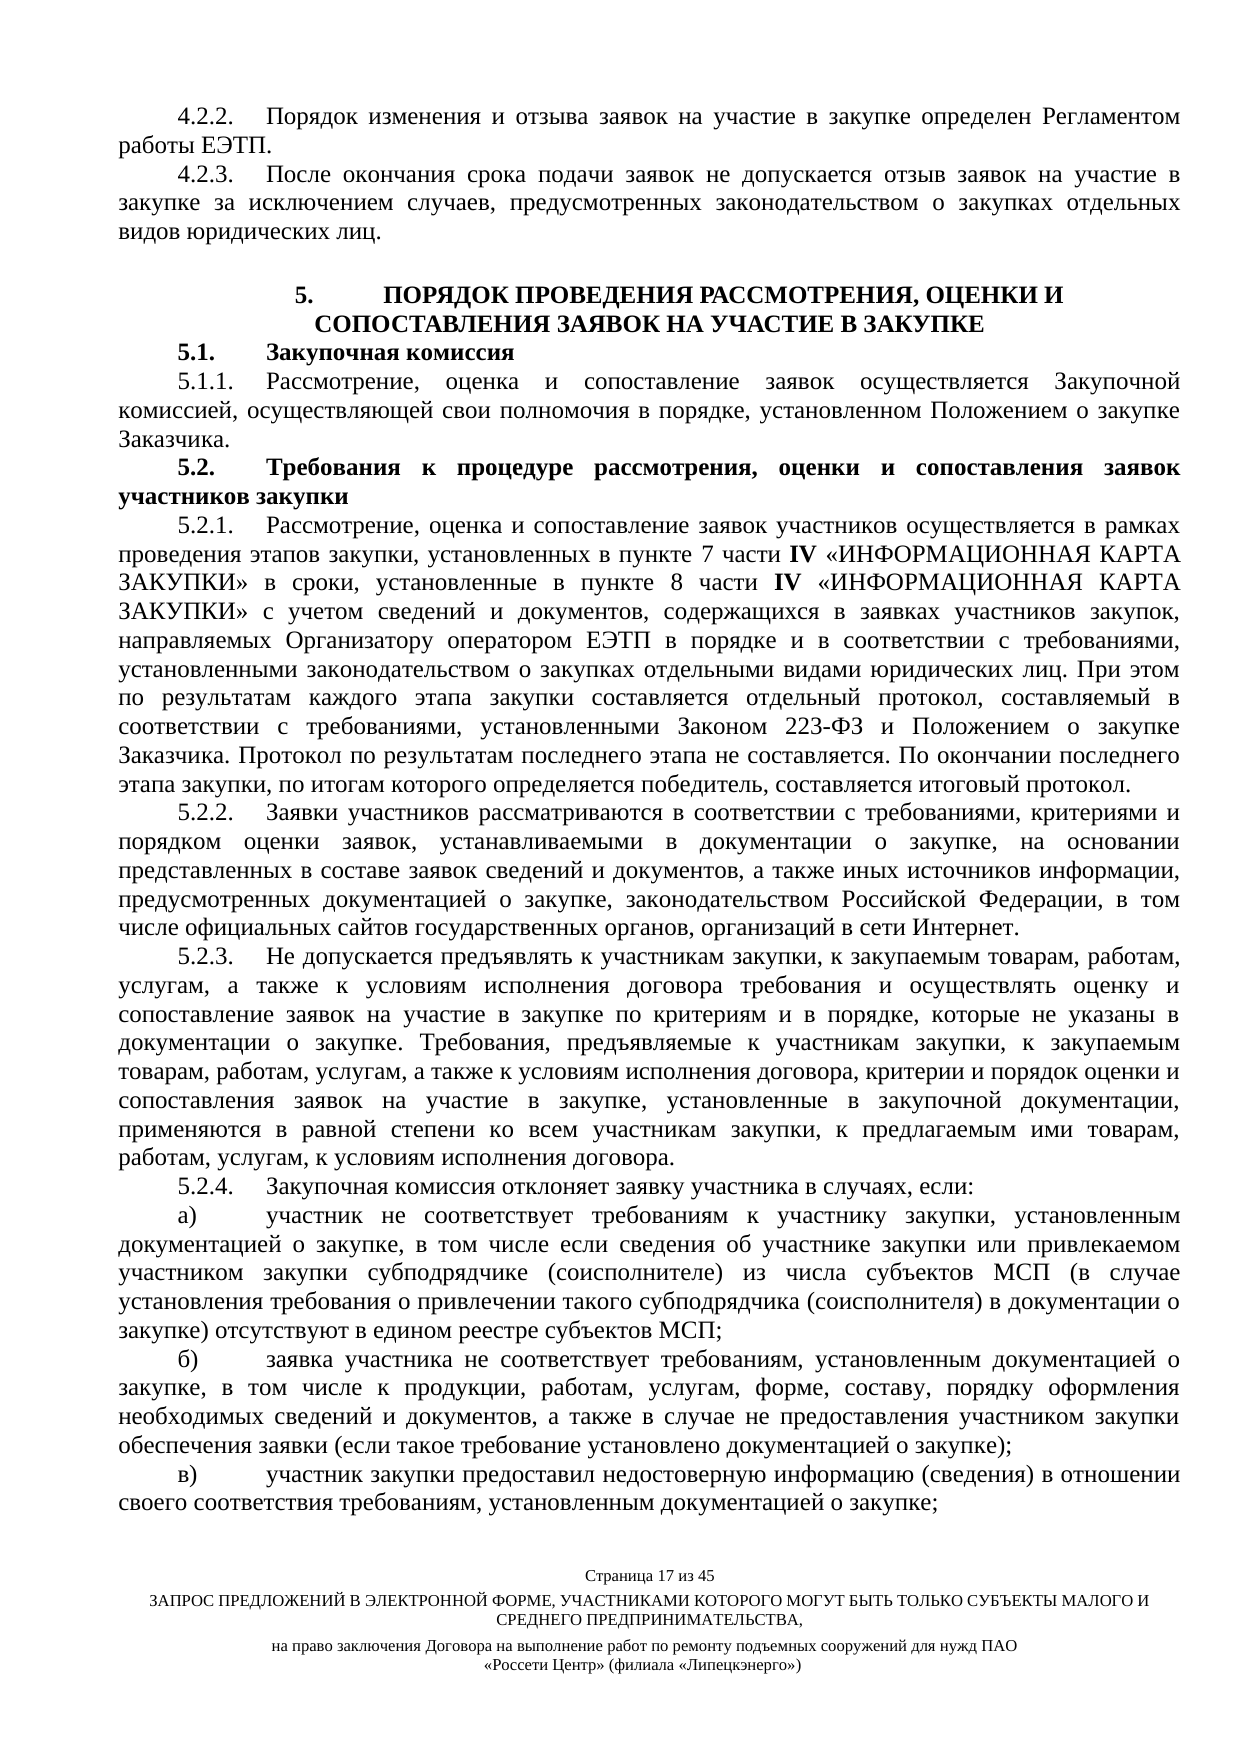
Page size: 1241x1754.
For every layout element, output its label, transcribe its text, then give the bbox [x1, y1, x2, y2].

subtitle Не допускается предъявлять к участникам закупки, к закупаемым товарам, работам, услугам, а также к условиям исполнения договора требования и осуществлять оценку и сопоставление заявок на участие в закупке по критериям и в порядке, которые не указаны в документации о закупке. Требования, предъявляемые к участникам закупки, к закупаемым товарам, работам, услугам, а также к условиям исполнения договора, критерии и порядок оценки и сопоставления заявок на участие в закупке, установленные в закупочной документации, применяются в равной степени ко всем участникам закупки, к предлагаемым ими товарам, работам, услугам, к условиям исполнения договора. [118, 941, 1181, 1171]
list участник не соответствует требованиям к участнику закупки, установленным документацией о закупке, в том числе если сведения об участнике закупки или привлекаемом участником закупки субподрядчике (соисполнителе) из числа субъектов МСП (в случае установления требования о привлечении такого субподрядчика (соисполнителя) в документации о закупке) отсутствуют в едином реестре субъектов МСП; [118, 1200, 1181, 1344]
subtitle Требования к процедуре рассмотрения, оценки и сопоставления заявок участников закупки [118, 452, 1181, 510]
subtitle Закупочная комиссия отклоняет заявку участника в случаях, если: [118, 1171, 1181, 1200]
subtitle Рассмотрение, оценка и сопоставление заявок участников осуществляется в рамках проведения этапов закупки, установленных в пункте 7 части IV «ИНФОРМАЦИОННАЯ КАРТА ЗАКУПКИ» в сроки, установленные в пункте 8 части IV «ИНФОРМАЦИОННАЯ КАРТА ЗАКУПКИ» с учетом сведений и документов, содержащихся в заявках участников закупок, направляемых Организатору оператором ЕЭТП в порядке и в соответствии с требованиями, установленными законодательством о закупках отдельными видами юридических лиц. При этом по результатам каждого этапа закупки составляется отдельный протокол, составляемый в соответствии с требованиями, установленными Законом 223-ФЗ и Положением о закупке Заказчика. Протокол по результатам последнего этапа не составляется. По окончании последнего этапа закупки, по итогам которого определяется победитель, составляется итоговый протокол. [118, 510, 1181, 797]
subtitle Порядок изменения и отзыва заявок на участие в закупке определен Регламентом работы ЕЭТП. [118, 101, 1181, 159]
subtitle После окончания срока подачи заявок не допускается отзыв заявок на участие в закупке за исключением случаев, предусмотренных законодательством о закупках отдельных видов юридических лиц. [118, 159, 1181, 245]
subtitle ПОРЯДОК ПРОВЕДЕНИЯ РАССМОТРЕНИЯ, ОЦЕНКИ И СОПОСТАВЛЕНИЯ ЗАЯВОК НА УЧАСТИЕ В ЗАКУПКЕ [118, 280, 1181, 337]
subtitle Заявки участников рассматриваются в соответствии с требованиями, критериями и порядком оценки заявок, устанавливаемыми в документации о закупке, на основании представленных в составе заявок сведений и документов, а также иных источников информации, предусмотренных документацией о закупке, законодательством Российской Федерации, в том числе официальных сайтов государственных органов, организаций в сети Интернет. [118, 797, 1181, 941]
subtitle Рассмотрение, оценка и сопоставление заявок осуществляется Закупочной комиссией, осуществляющей свои полномочия в порядке, установленном Положением о закупке Заказчика. [118, 366, 1181, 452]
list участник закупки предоставил недостоверную информацию (сведения) в отношении своего соответствия требованиям, установленным документацией о закупке; [118, 1459, 1181, 1516]
list заявка участника не соответствует требованиям, установленным документацией о закупке, в том числе к продукции, работам, услугам, форме, составу, порядку оформления необходимых сведений и документов, а также в случае не предоставления участником закупки обеспечения заявки (если такое требование установлено документацией о закупке); [118, 1344, 1181, 1459]
subtitle Закупочная комиссия [118, 337, 1181, 366]
